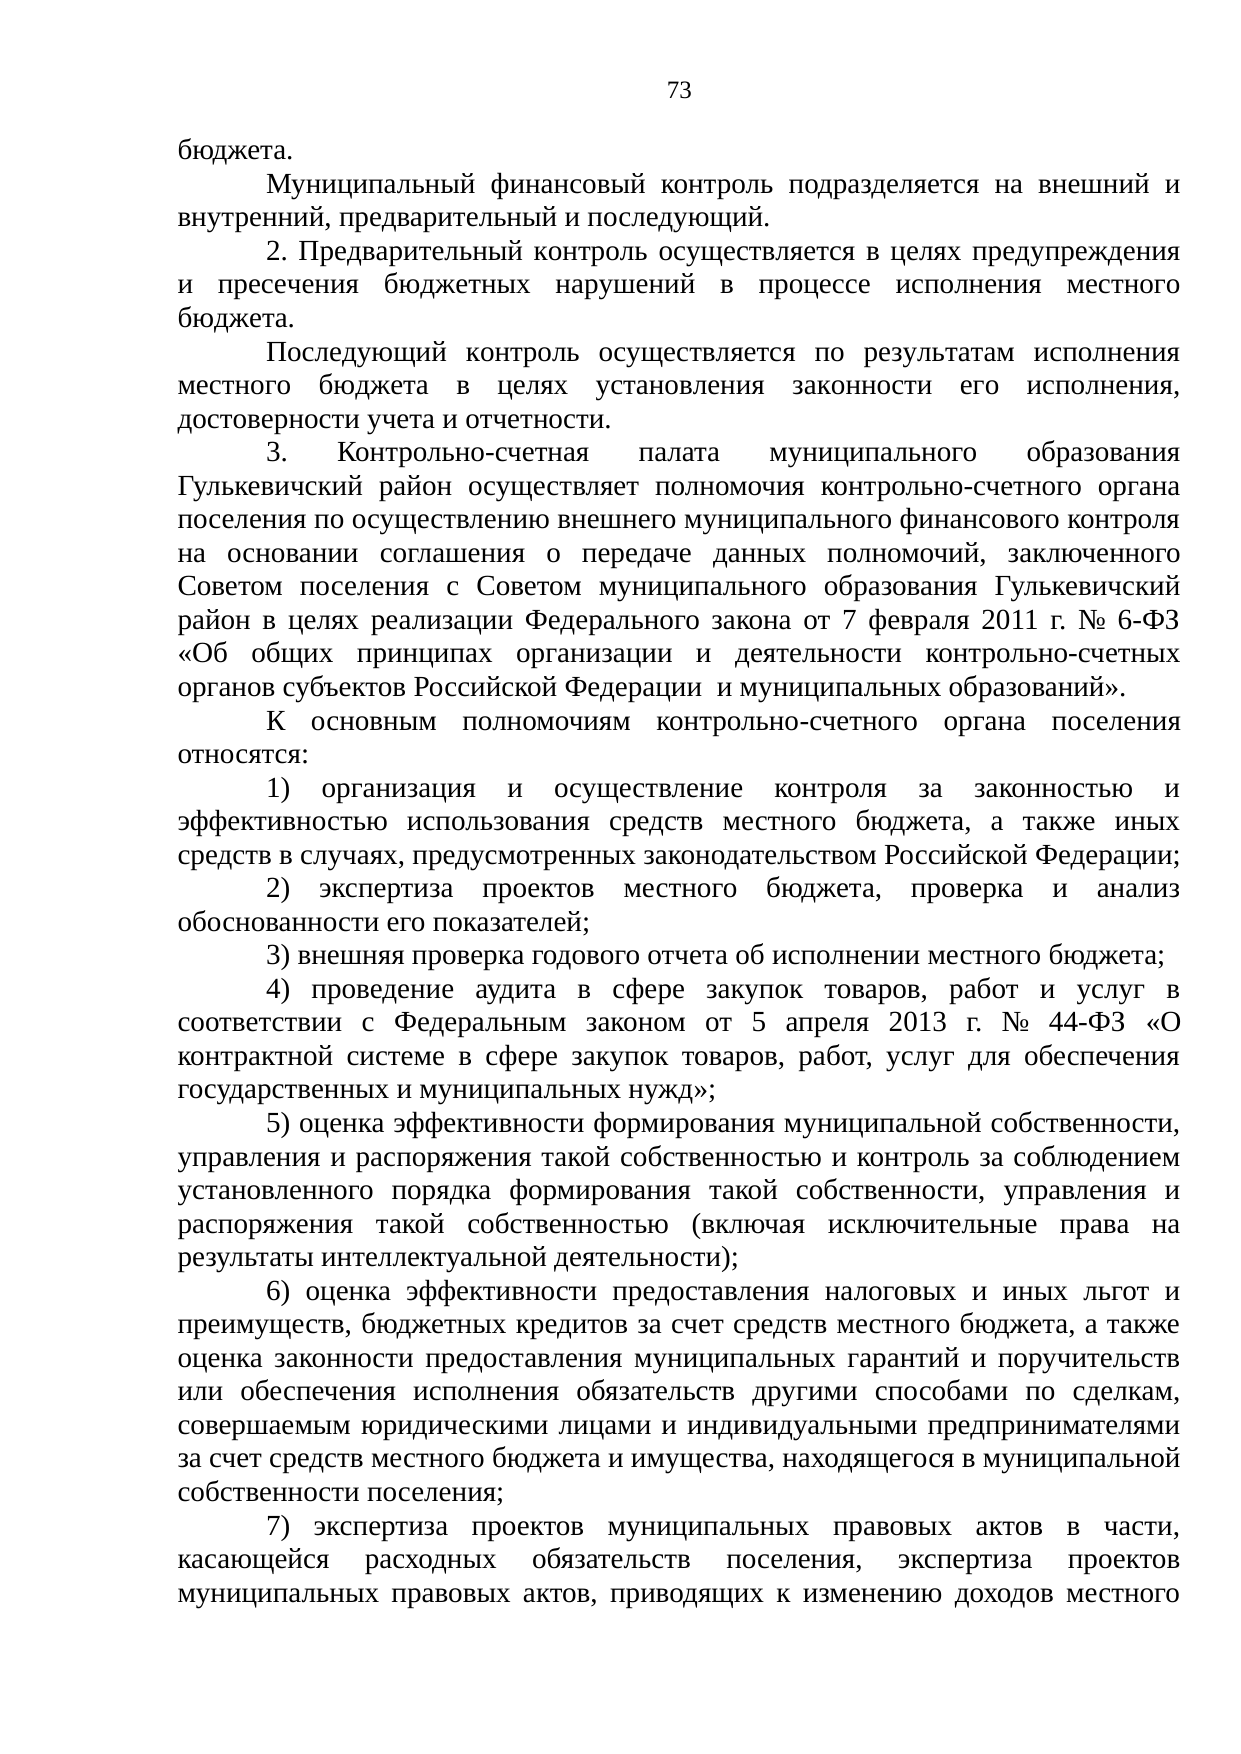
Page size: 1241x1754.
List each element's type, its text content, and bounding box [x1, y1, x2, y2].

text 5) оценка эффективности формирования муниципальной собственности, управления и распоряжения такой собственностью и контроль за соблюдением установленного порядка формирования такой собственности, управления и распоряжения такой собственностью (включая исключительные права на результаты интеллектуальной деятельности); [177, 1105, 1181, 1273]
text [177, 1508, 1181, 1608]
text Муниципальный финансовый контроль подразделяется на внешний и внутренний, предварительный и последующий. [177, 166, 1181, 233]
text 2) экспертиза проектов местного бюджета, проверка и анализ обоснованности его показателей; [177, 870, 1181, 937]
text 1) организация и осуществление контроля за законностью и эффективностью использования средств местного бюджета, а также иных средств в случаях, предусмотренных законодательством Российской Федерации; [177, 770, 1181, 870]
text 2. Предварительный контроль осуществляется в целях предупреждения и пресечения бюджетных нарушений в процессе исполнения местного бюджета. [177, 233, 1181, 334]
text Последующий контроль осуществляется по результатам исполнения местного бюджета в целях установления законности его исполнения, достоверности учета и отчетности. [177, 334, 1181, 434]
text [177, 132, 1181, 166]
text 4) проведение аудита в сфере закупок товаров, работ и услуг в соответствии с Федеральным законом от 5 апреля 2013 г. № 44-ФЗ «О контрактной системе в сфере закупок товаров, работ, услуг для обеспечения государственных и муниципальных нужд»; [177, 971, 1181, 1105]
text 3) внешняя проверка годового отчета об исполнении местного бюджета; [177, 937, 1181, 971]
text 6) оценка эффективности предоставления налоговых и иных льгот и преимуществ, бюджетных кредитов за счет средств местного бюджета, а также оценка законности предоставления муниципальных гарантий и поручительств или обеспечения исполнения обязательств другими способами по сделкам, совершаемым юридическими лицами и индивидуальными предпринимателями за счет средств местного бюджета и имущества, находящегося в муниципальной собственности поселения; [177, 1273, 1181, 1508]
text К основным полномочиям контрольно-счетного органа поселения относятся: [177, 703, 1181, 770]
text 3. Контрольно-счетная палата муниципального образования Гулькевичский район осуществляет полномочия контрольно-счетного органа поселения по осуществлению внешнего муниципального финансового контроля на основании соглашения о передаче данных полномочий, заключенного Советом поселения с Советом муниципального образования Гулькевичский район в целях реализации Федерального закона от 7 февраля 2011 г. № 6-ФЗ «Об общих принципах организации и деятельности контрольно-счетных органов субъектов Российской Федерации и муниципальных образований». [177, 434, 1181, 703]
